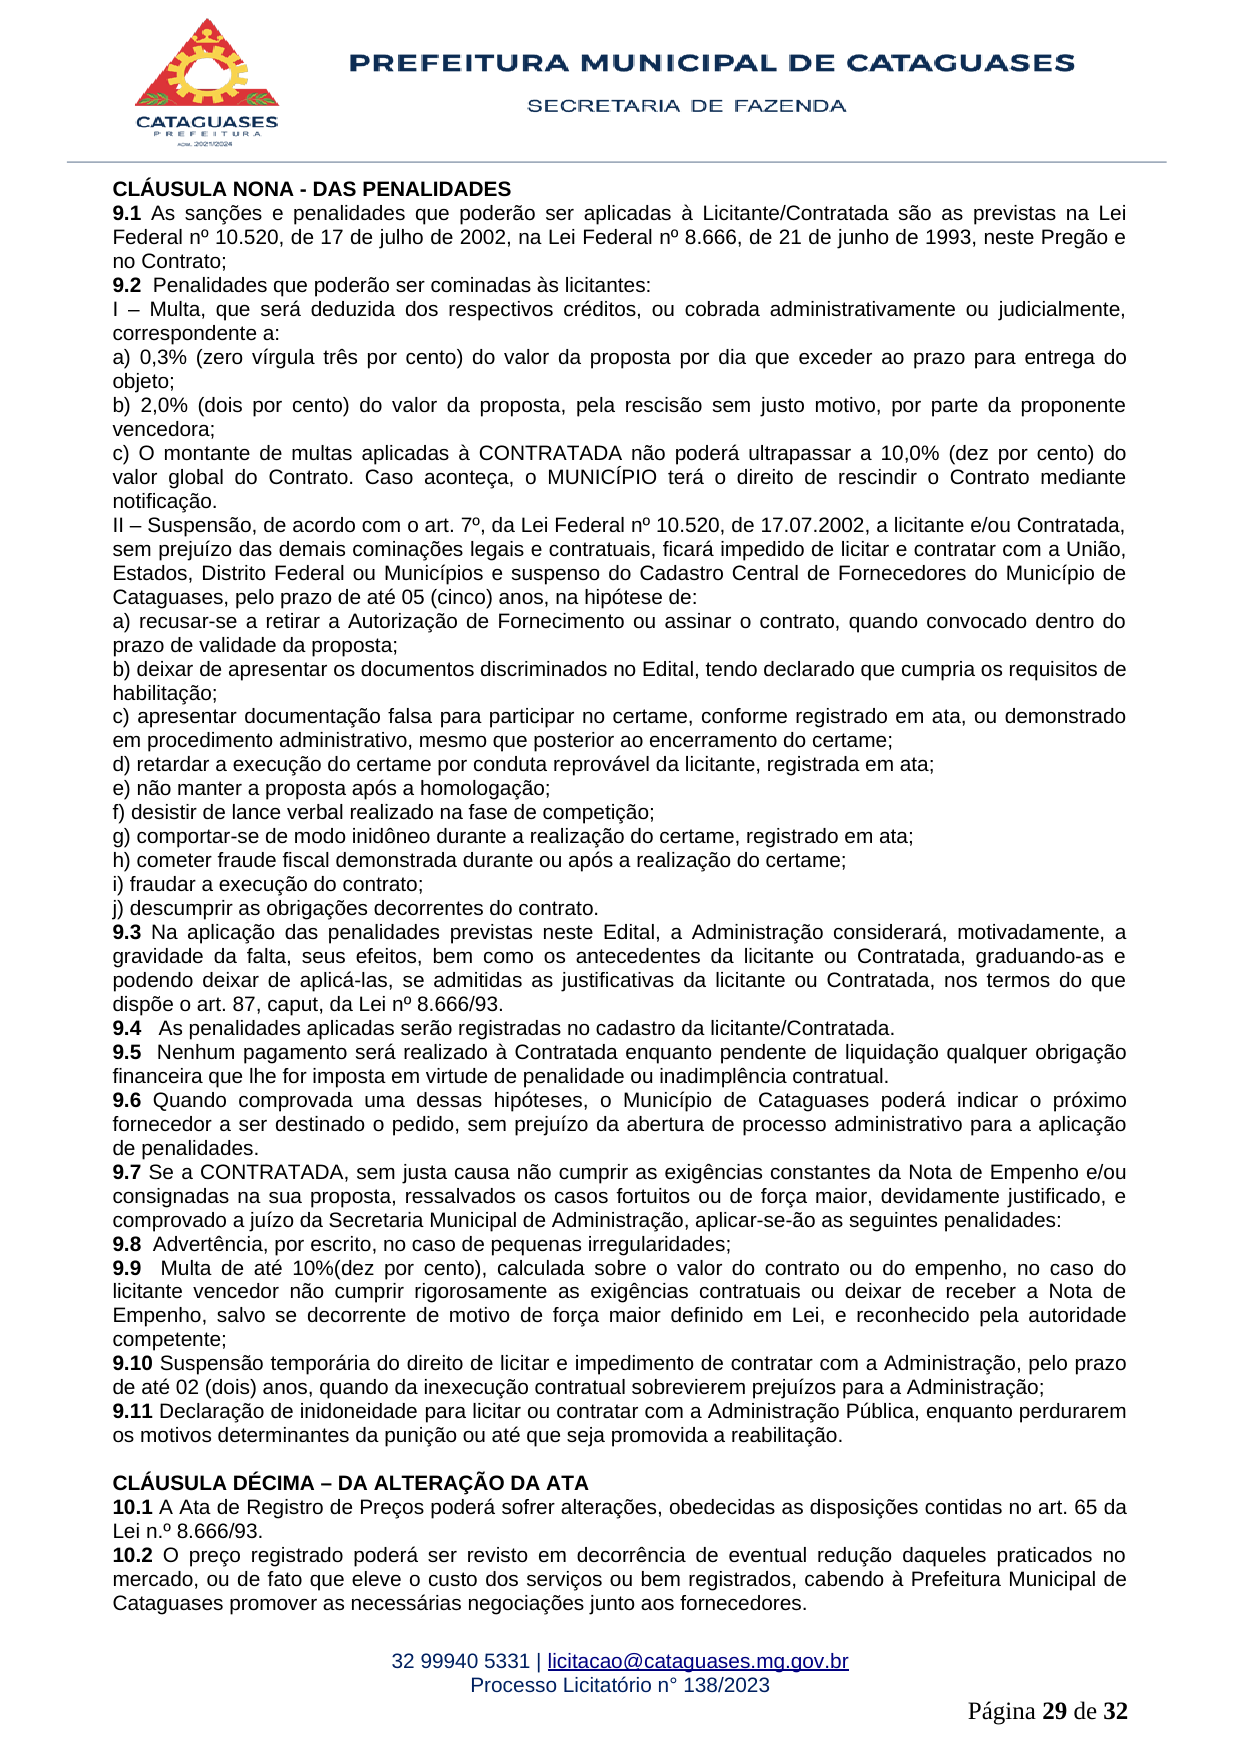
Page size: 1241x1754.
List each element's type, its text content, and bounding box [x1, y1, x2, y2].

text a) 0,3% (zero vírgula três por cento) do valor da proposta por dia que exceder ao prazo para entrega do objeto; [112, 345, 1128, 393]
text c) apresentar documentação falsa para participar no certame, conforme registrado em ata, ou demonstrado em procedimento administrativo, mesmo que posterior ao encerramento do certame; [112, 704, 1128, 752]
text a) recusar-se a retirar a Autorização de Fornecimento ou assinar o contrato, quando convocado dentro do prazo de validade da proposta; [112, 608, 1128, 656]
text h) cometer fraude fiscal demonstrada durante ou após a realização do certame; [112, 848, 1128, 872]
text i) fraudar a execução do contrato; [112, 872, 1128, 896]
text 9.1 As sanções e penalidades que poderão ser aplicadas à Licitante/Contratada são as previstas na Lei Federal nº 10.520, de 17 de julho de 2002, na Lei Federal nº 8.666, de 21 de junho de 1993, neste Pregão e no Contrato; [112, 201, 1128, 273]
text d) retardar a execução do certame por conduta reprovável da licitante, registrada em ata; [112, 752, 1128, 776]
text b) 2,0% (dois por cento) do valor da proposta, pela rescisão sem justo motivo, por parte da proponente vencedora; [112, 393, 1128, 441]
picture [66, 15, 1167, 163]
text f) desistir de lance verbal realizado na fase de competição; [112, 800, 1128, 824]
text j) descumprir as obrigações decorrentes do contrato. [112, 896, 1128, 920]
text 9.8 Advertência, por escrito, no caso de pequenas irregularidades; [112, 1231, 1128, 1255]
text 10.2 O preço registrado poderá ser revisto em decorrência de eventual redução daqueles praticados no mercado, ou de fato que eleve o custo dos serviços ou bem registrados, cabendo à Prefeitura Municipal de Cataguases promover as necessárias negociações junto aos fornecedores. [112, 1543, 1128, 1615]
text 9.4 As penalidades aplicadas serão registradas no cadastro da licitante/Contratada. [112, 1016, 1128, 1040]
text 9.10 Suspensão temporária do direito de licitar e impedimento de contratar com a Administração, pelo prazo de até 02 (dois) anos, quando da inexecução contratual sobrevierem prejuízos para a Administração; [112, 1351, 1128, 1399]
text 9.5 Nenhum pagamento será realizado à Contratada enquanto pendente de liquidação qualquer obrigação financeira que lhe for imposta em virtude de penalidade ou inadimplência contratual. [112, 1040, 1128, 1088]
text c) O montante de multas aplicadas à CONTRATADA não poderá ultrapassar a 10,0% (dez por cento) do valor global do Contrato. Caso aconteça, o MUNICÍPIO terá o direito de rescindir o Contrato mediante notificação. [112, 441, 1128, 513]
text 9.6 Quando comprovada uma dessas hipóteses, o Município de Cataguases poderá indicar o próximo fornecedor a ser destinado o pedido, sem prejuízo da abertura de processo administrativo para a aplicação de penalidades. [112, 1088, 1128, 1159]
text 9.3 Na aplicação das penalidades previstas neste Edital, a Administração considerará, motivadamente, a gravidade da falta, seus efeitos, bem como os antecedentes da licitante ou Contratada, graduando-as e podendo deixar de aplicá-las, se admitidas as justificativas da licitante ou Contratada, nos termos do que dispõe o art. 87, caput, da Lei nº 8.666/93. [112, 920, 1128, 1016]
text g) comportar-se de modo inidôneo durante a realização do certame, registrado em ata; [112, 824, 1128, 848]
text e) não manter a proposta após a homologação; [112, 776, 1128, 800]
text CLÁUSULA NONA - DAS PENALIDADES [112, 177, 1128, 201]
text b) deixar de apresentar os documentos discriminados no Edital, tendo declarado que cumpria os requisitos de habilitação; [112, 656, 1128, 704]
text 9.7 Se a CONTRATADA, sem justa causa não cumprir as exigências constantes da Nota de Empenho e/ou consignadas na sua proposta, ressalvados os casos fortuitos ou de força maior, devidamente justificado, e comprovado a juízo da Secretaria Municipal de Administração, aplicar-se-ão as seguintes penalidades: [112, 1159, 1128, 1231]
text 9.2 Penalidades que poderão ser cominadas às licitantes: [112, 273, 1128, 297]
text 9.11 Declaração de inidoneidade para licitar ou contratar com a Administração Pública, enquanto perdurarem os motivos determinantes da punição ou até que seja promovida a reabilitação. [112, 1399, 1128, 1447]
text II – Suspensão, de acordo com o art. 7º, da Lei Federal nº 10.520, de 17.07.2002, a licitante e/ou Contratada, sem prejuízo das demais cominações legais e contratuais, ficará impedido de licitar e contratar com a União, Estados, Distrito Federal ou Municípios e suspenso do Cadastro Central de Fornecedores do Município de Cataguases, pelo prazo de até 05 (cinco) anos, na hipótese de: [112, 513, 1128, 608]
text CLÁUSULA DÉCIMA – DA ALTERAÇÃO DA ATA [112, 1471, 1128, 1495]
text 9.9 Multa de até 10%(dez por cento), calculada sobre o valor do contrato ou do empenho, no caso do licitante vencedor não cumprir rigorosamente as exigências contratuais ou deixar de receber a Nota de Empenho, salvo se decorrente de motivo de força maior definido em Lei, e reconhecido pela autoridade competente; [112, 1255, 1128, 1351]
text 10.1 A Ata de Registro de Preços poderá sofrer alterações, obedecidas as disposições contidas no art. 65 da Lei n.º 8.666/93. [112, 1495, 1128, 1543]
text I – Multa, que será deduzida dos respectivos créditos, ou cobrada administrativamente ou judicialmente, correspondente a: [112, 297, 1128, 345]
